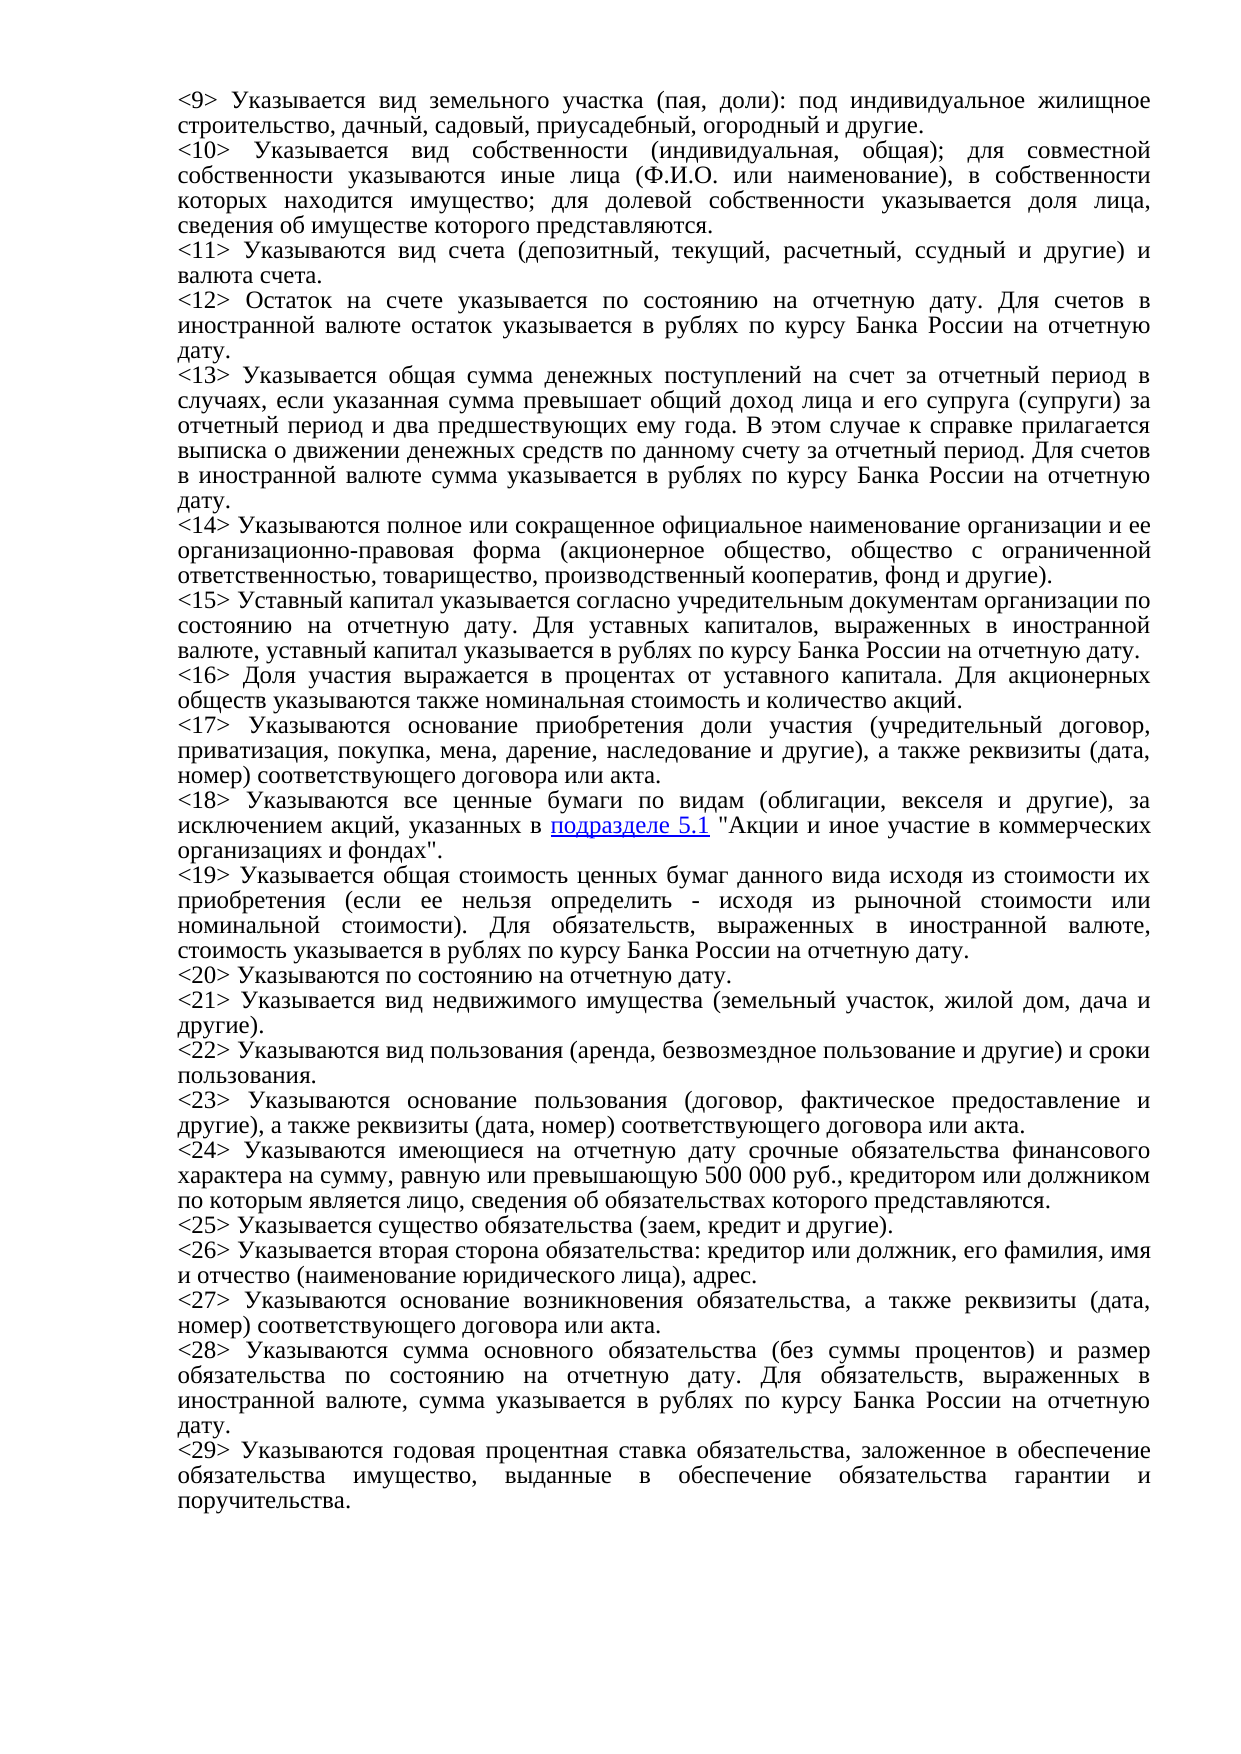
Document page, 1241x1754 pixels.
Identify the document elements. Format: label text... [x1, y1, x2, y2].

text <10> Указывается вид собственности (индивидуальная, общая); для совместной собственности указываются иные лица (Ф.И.О. или наименование), в собственности которых находится имущество; для долевой собственности указывается доля лица, сведения об имуществе которого представляются. [177, 139, 1152, 239]
text <13> Указывается общая сумма денежных поступлений на счет за отчетный период в случаях, если указанная сумма превышает общий доход лица и его супруга (супруги) за отчетный период и два предшествующих ему года. В этом случае к справке прилагается выписка о движении денежных средств по данному счету за отчетный период. Для счетов в иностранной валюте сумма указывается в рублях по курсу Банка России на отчетную дату. [177, 364, 1152, 514]
text <28> Указываются сумма основного обязательства (без суммы процентов) и размер обязательства по состоянию на отчетную дату. Для обязательств, выраженных в иностранной валюте, сумма указывается в рублях по курсу Банка России на отчетную дату. [177, 1339, 1152, 1439]
text <24> Указываются имеющиеся на отчетную дату срочные обязательства финансового характера на сумму, равную или превышающую 500 000 руб., кредитором или должником по которым является лицо, сведения об обязательствах которого представляются. [177, 1139, 1152, 1214]
text <21> Указывается вид недвижимого имущества (земельный участок, жилой дом, дача и другие). [177, 989, 1152, 1039]
text <17> Указываются основание приобретения доли участия (учредительный договор, приватизация, покупка, мена, дарение, наследование и другие), а также реквизиты (дата, номер) соответствующего договора или акта. [177, 714, 1152, 789]
text <23> Указываются основание пользования (договор, фактическое предоставление и другие), а также реквизиты (дата, номер) соответствующего договора или акта. [177, 1089, 1152, 1139]
text <9> Указывается вид земельного участка (пая, доли): под индивидуальное жилищное строительство, дачный, садовый, приусадебный, огородный и другие. [177, 89, 1152, 139]
text <18> Указываются все ценные бумаги по видам (облигации, векселя и другие), за исключением акций, указанных в подразделе 5.1 "Акции и иное участие в коммерческих организациях и фондах". [177, 789, 1152, 864]
text <12> Остаток на счете указывается по состоянию на отчетную дату. Для счетов в иностранной валюте остаток указывается в рублях по курсу Банка России на отчетную дату. [177, 289, 1152, 364]
text <11> Указываются вид счета (депозитный, текущий, расчетный, ссудный и другие) и валюта счета. [177, 239, 1152, 289]
text <19> Указывается общая стоимость ценных бумаг данного вида исходя из стоимости их приобретения (если ее нельзя определить - исходя из рыночной стоимости или номинальной стоимости). Для обязательств, выраженных в иностранной валюте, стоимость указывается в рублях по курсу Банка России на отчетную дату. [177, 864, 1152, 964]
text <27> Указываются основание возникновения обязательства, а также реквизиты (дата, номер) соответствующего договора или акта. [177, 1289, 1152, 1339]
text <14> Указываются полное или сокращенное официальное наименование организации и ее организационно-правовая форма (акционерное общество, общество с ограниченной ответственностью, товарищество, производственный кооператив, фонд и другие). [177, 514, 1152, 589]
text <16> Доля участия выражается в процентах от уставного капитала. Для акционерных обществ указываются также номинальная стоимость и количество акций. [177, 664, 1152, 714]
text <25> Указывается существо обязательства (заем, кредит и другие). [177, 1214, 1152, 1239]
text <22> Указываются вид пользования (аренда, безвозмездное пользование и другие) и сроки пользования. [177, 1039, 1152, 1089]
text <26> Указывается вторая сторона обязательства: кредитор или должник, его фамилия, имя и отчество (наименование юридического лица), адрес. [177, 1239, 1152, 1289]
text <20> Указываются по состоянию на отчетную дату. [177, 964, 1152, 989]
text <29> Указываются годовая процентная ставка обязательства, заложенное в обеспечение обязательства имущество, выданные в обеспечение обязательства гарантии и поручительства. [177, 1439, 1152, 1514]
text <15> Уставный капитал указывается согласно учредительным документам организации по состоянию на отчетную дату. Для уставных капиталов, выраженных в иностранной валюте, уставный капитал указывается в рублях по курсу Банка России на отчетную дату. [177, 589, 1152, 664]
